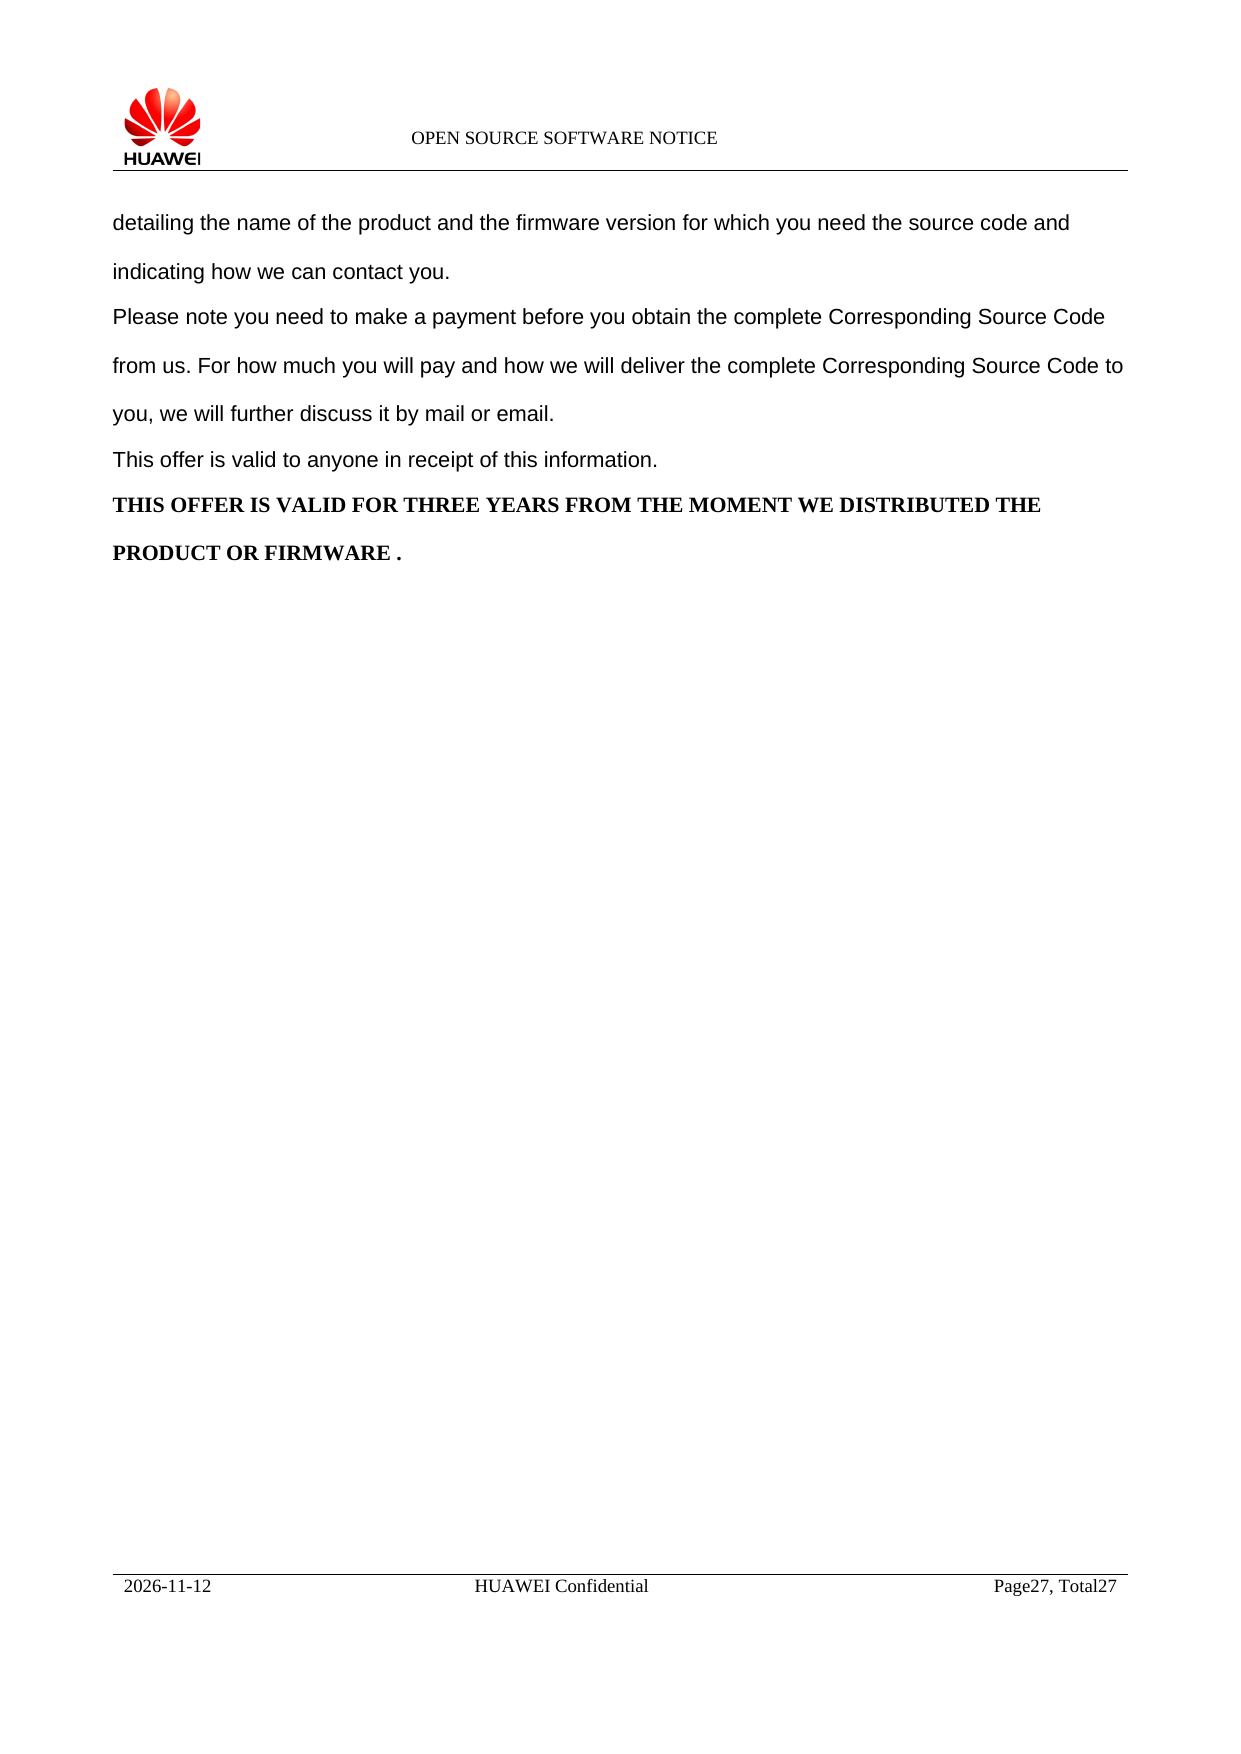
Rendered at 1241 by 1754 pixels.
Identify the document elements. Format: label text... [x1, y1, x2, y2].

text This offer is valid for three years from the moment we distributed the product or firmware . [112, 488, 1128, 569]
text Please note you need to make a payment before you obtain the complete Corresponding Source Code from us. For how much you will pay and how we will deliver the complete Corresponding Source Code to you, we will further discuss it by mail or email. [112, 300, 1128, 430]
picture [124, 88, 201, 165]
text This offer is valid to anyone in receipt of this information. [112, 443, 1128, 475]
text detailing the name of the product and the firmware version for which you need the source code and indicating how we can contact you. [112, 206, 1128, 288]
